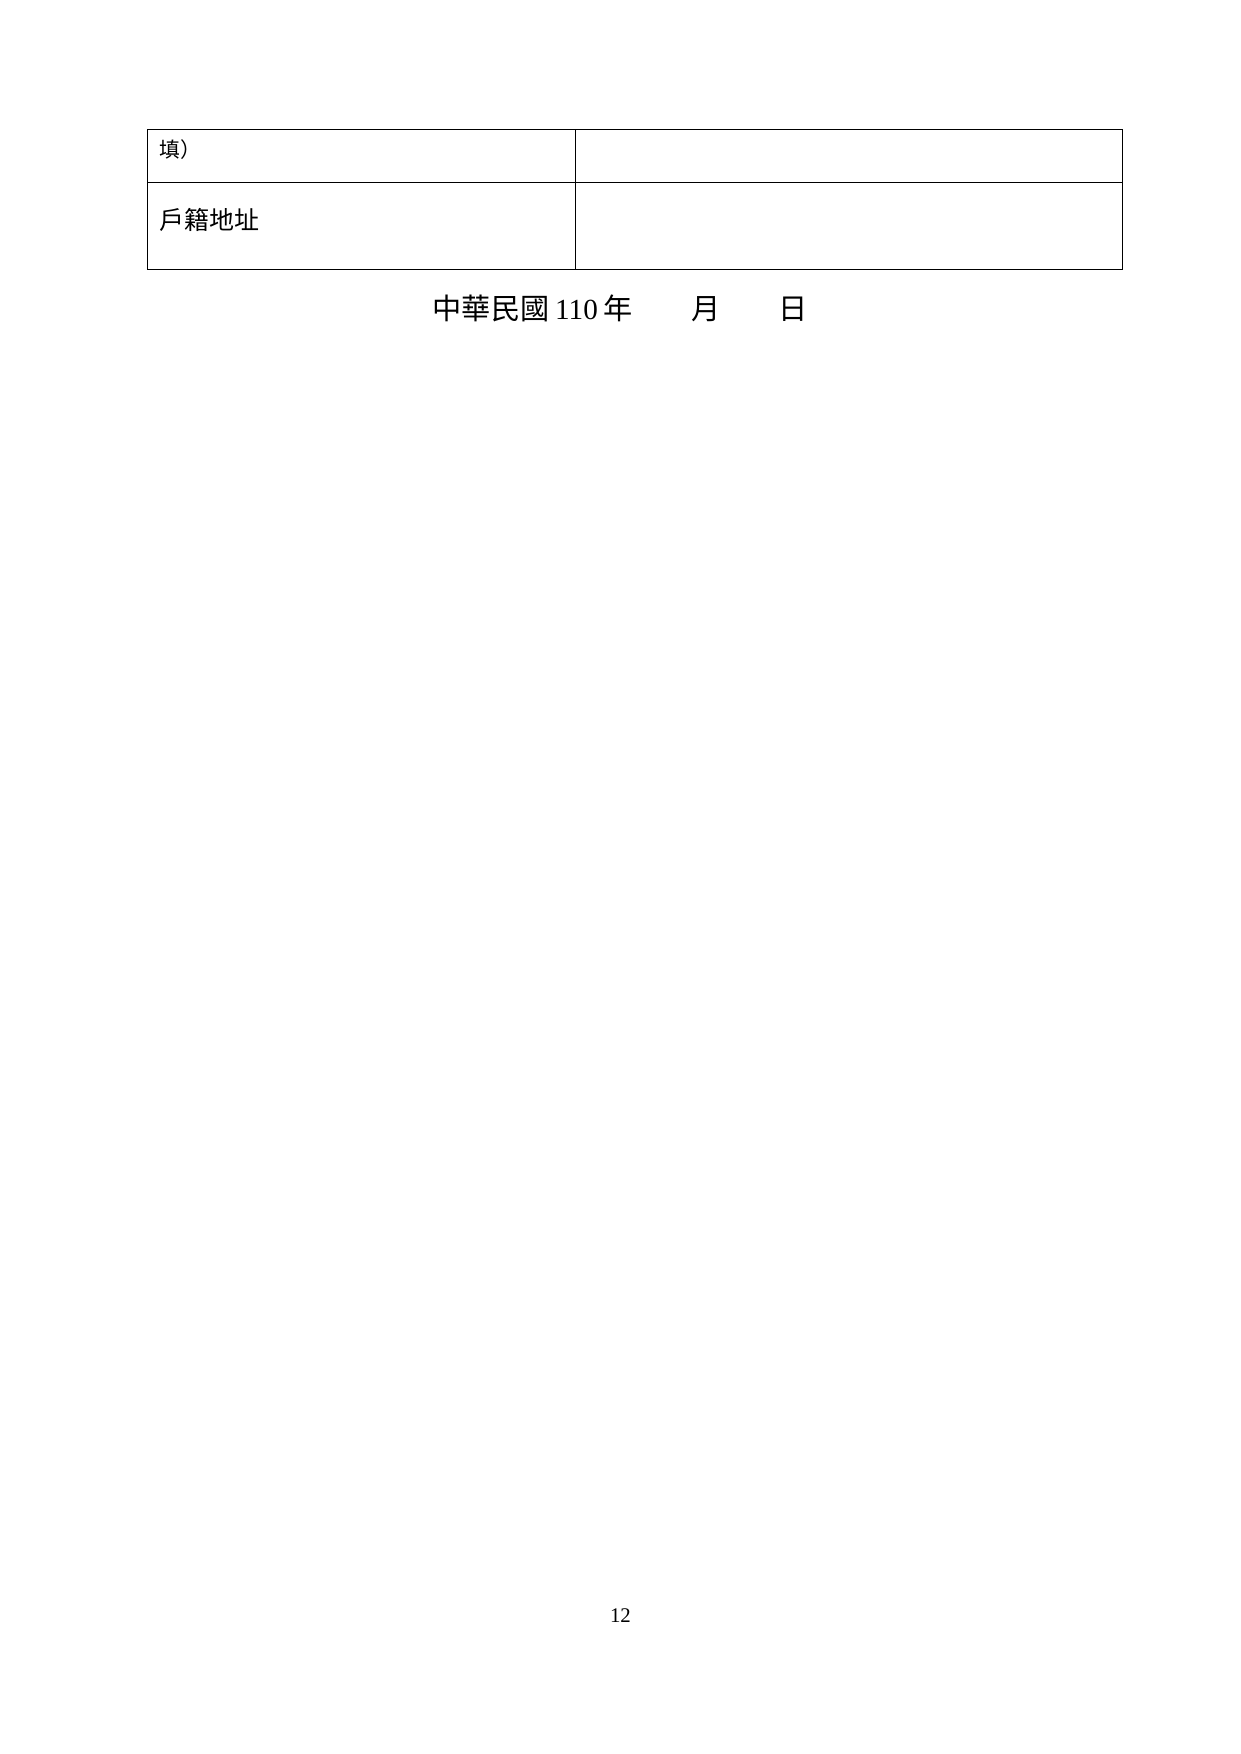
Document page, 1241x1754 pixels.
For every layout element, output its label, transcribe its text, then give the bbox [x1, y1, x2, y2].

table_cell 法定代理人身分證字號（已成年者免填） [148, 130, 575, 182]
text 中華民國110年 月 日 [118, 269, 1122, 344]
table_cell 戶籍地址 [148, 183, 575, 268]
table_cell [576, 130, 1122, 182]
table_cell [576, 183, 1122, 268]
